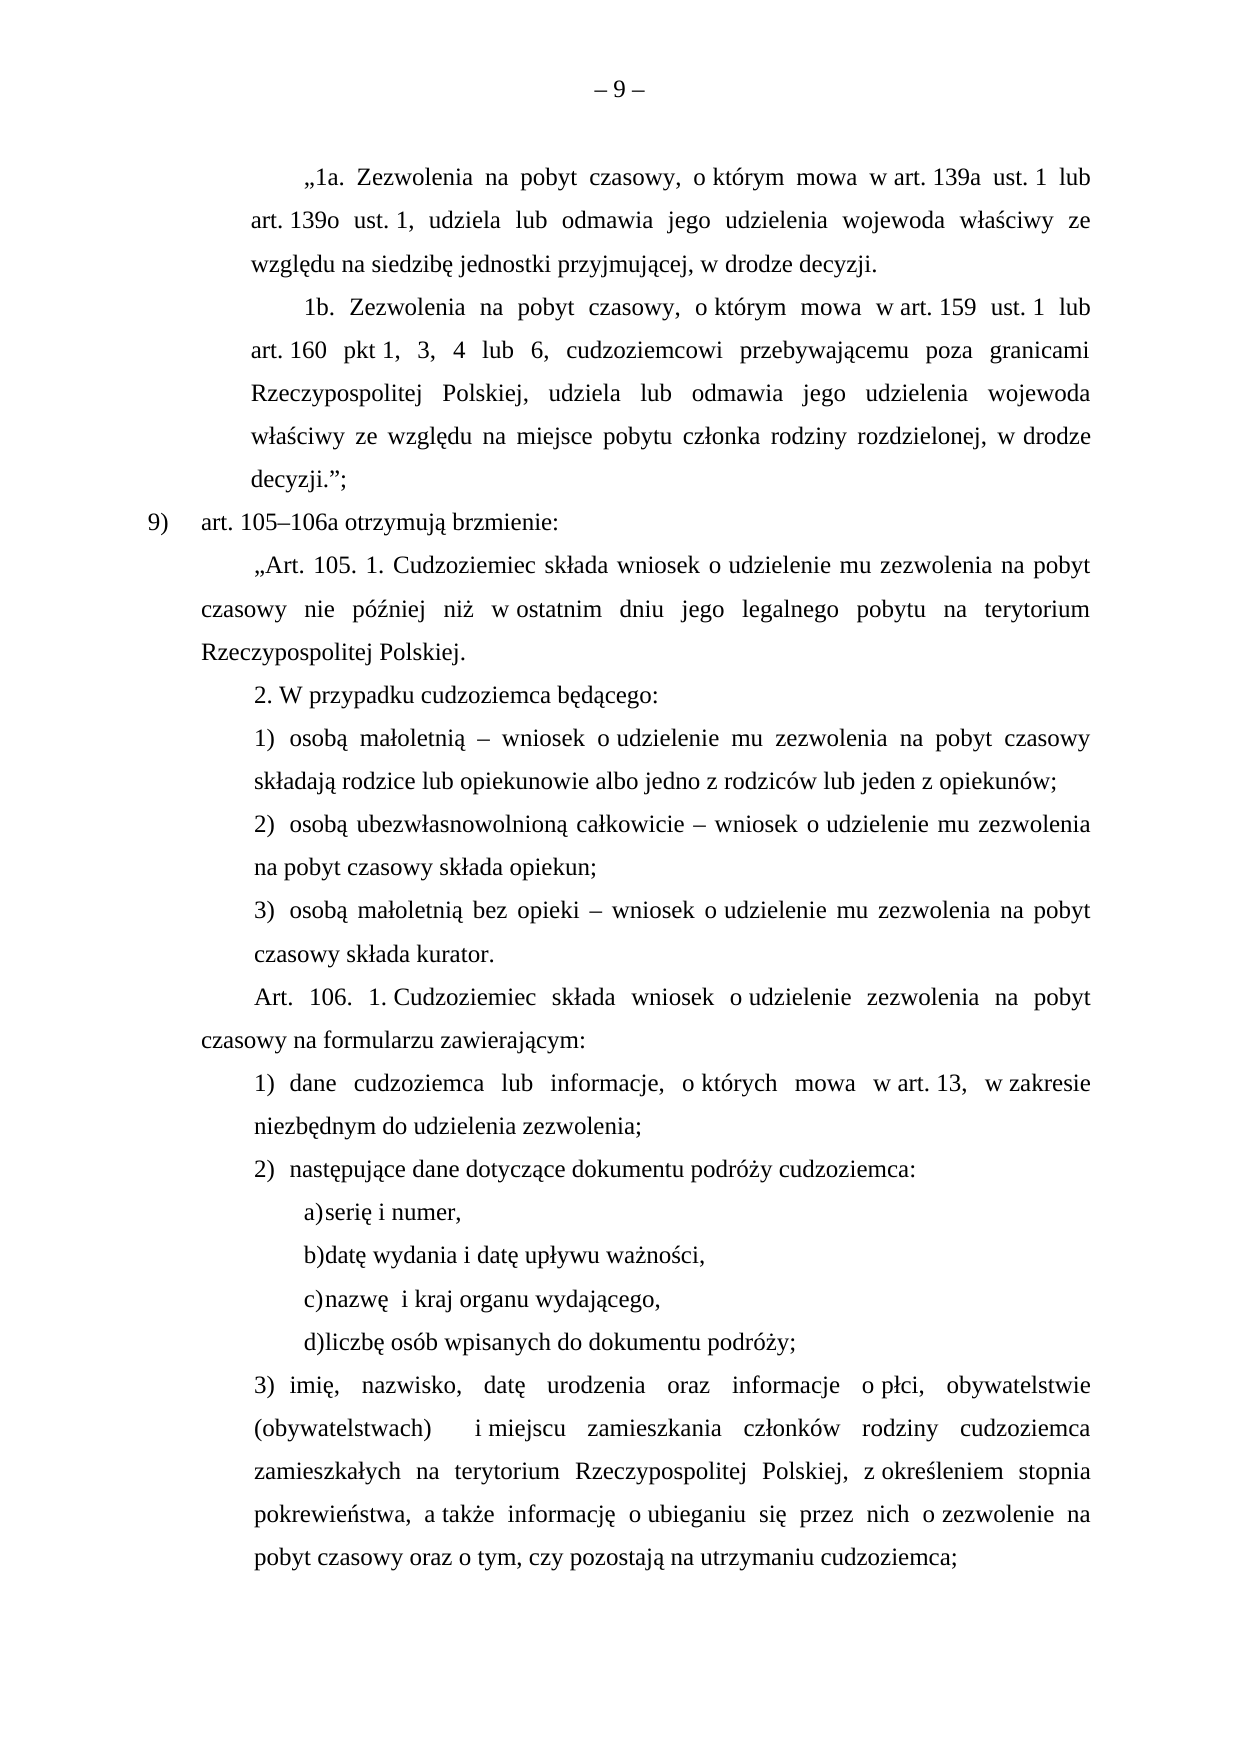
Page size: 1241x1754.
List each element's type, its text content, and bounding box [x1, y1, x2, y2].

text Art. 106. 1. Cudzoziemiec składa wniosek o udzielenie zezwolenia na pobyt czasowy na formularzu zawierającym: [201, 982, 1091, 1054]
text 3) imię, nazwisko, datę urodzenia oraz informacje o płci, obywatelstwie (obywatelstwach) i miejscu zamieszkania członków rodziny cudzoziemca zamieszkałych na terytorium Rzeczypospolitej Polskiej, z określeniem stopnia pokrewieństwa, a także informację o ubieganiu się przez nich o zezwolenie na pobyt czasowy oraz o tym, czy pozostają na utrzymaniu cudzoziemca; [254, 1370, 1091, 1571]
text 1) osobą małoletnią – wniosek o udzielenie mu zezwolenia na pobyt czasowy składają rodzice lub opiekunowie albo jedno z rodziców lub jeden z opiekunów; [254, 723, 1091, 795]
text a) serię i numer, [304, 1197, 1091, 1226]
text „1a. Zezwolenia na pobyt czasowy, o którym mowa w art. 139a ust. 1 lub art. 139o ust. 1, udziela lub odmawia jego udzielenia wojewoda właściwy ze względu na siedzibę jednostki przyjmującej, w drodze decyzji. [251, 162, 1091, 277]
text d) liczbę osób wpisanych do dokumentu podróży; [304, 1327, 1091, 1356]
text „Art. 105. 1. Cudzoziemiec składa wniosek o udzielenie mu zezwolenia na pobyt czasowy nie później niż w ostatnim dniu jego legalnego pobytu na terytorium Rzeczypospolitej Polskiej. [201, 551, 1091, 666]
text 1b. Zezwolenia na pobyt czasowy, o którym mowa w art. 159 ust. 1 lub art. 160 pkt 1, 3, 4 lub 6, cudzoziemcowi przebywającemu poza granicami Rzeczypospolitej Polskiej, udziela lub odmawia jego udzielenia wojewoda właściwy ze względu na miejsce pobytu członka rodziny rozdzielonej, w drodze decyzji.”; [251, 292, 1091, 493]
text 9) art. 105–106a otrzymują brzmienie: [148, 507, 1091, 536]
text 2) osobą ubezwłasnowolnioną całkowicie – wniosek o udzielenie mu zezwolenia na pobyt czasowy składa opiekun; [254, 809, 1091, 881]
text c) nazwę i kraj organu wydającego, [304, 1284, 1091, 1312]
text 2) następujące dane dotyczące dokumentu podróży cudzoziemca: [254, 1154, 1091, 1183]
text 3) osobą małoletnią bez opieki – wniosek o udzielenie mu zezwolenia na pobyt czasowy składa kurator. [254, 896, 1091, 967]
text 1) dane cudzoziemca lub informacje, o których mowa w art. 13, w zakresie niezbędnym do udzielenia zezwolenia; [254, 1068, 1091, 1140]
text 2. W przypadku cudzoziemca będącego: [201, 680, 1091, 709]
text b) datę wydania i datę upływu ważności, [304, 1241, 1091, 1269]
